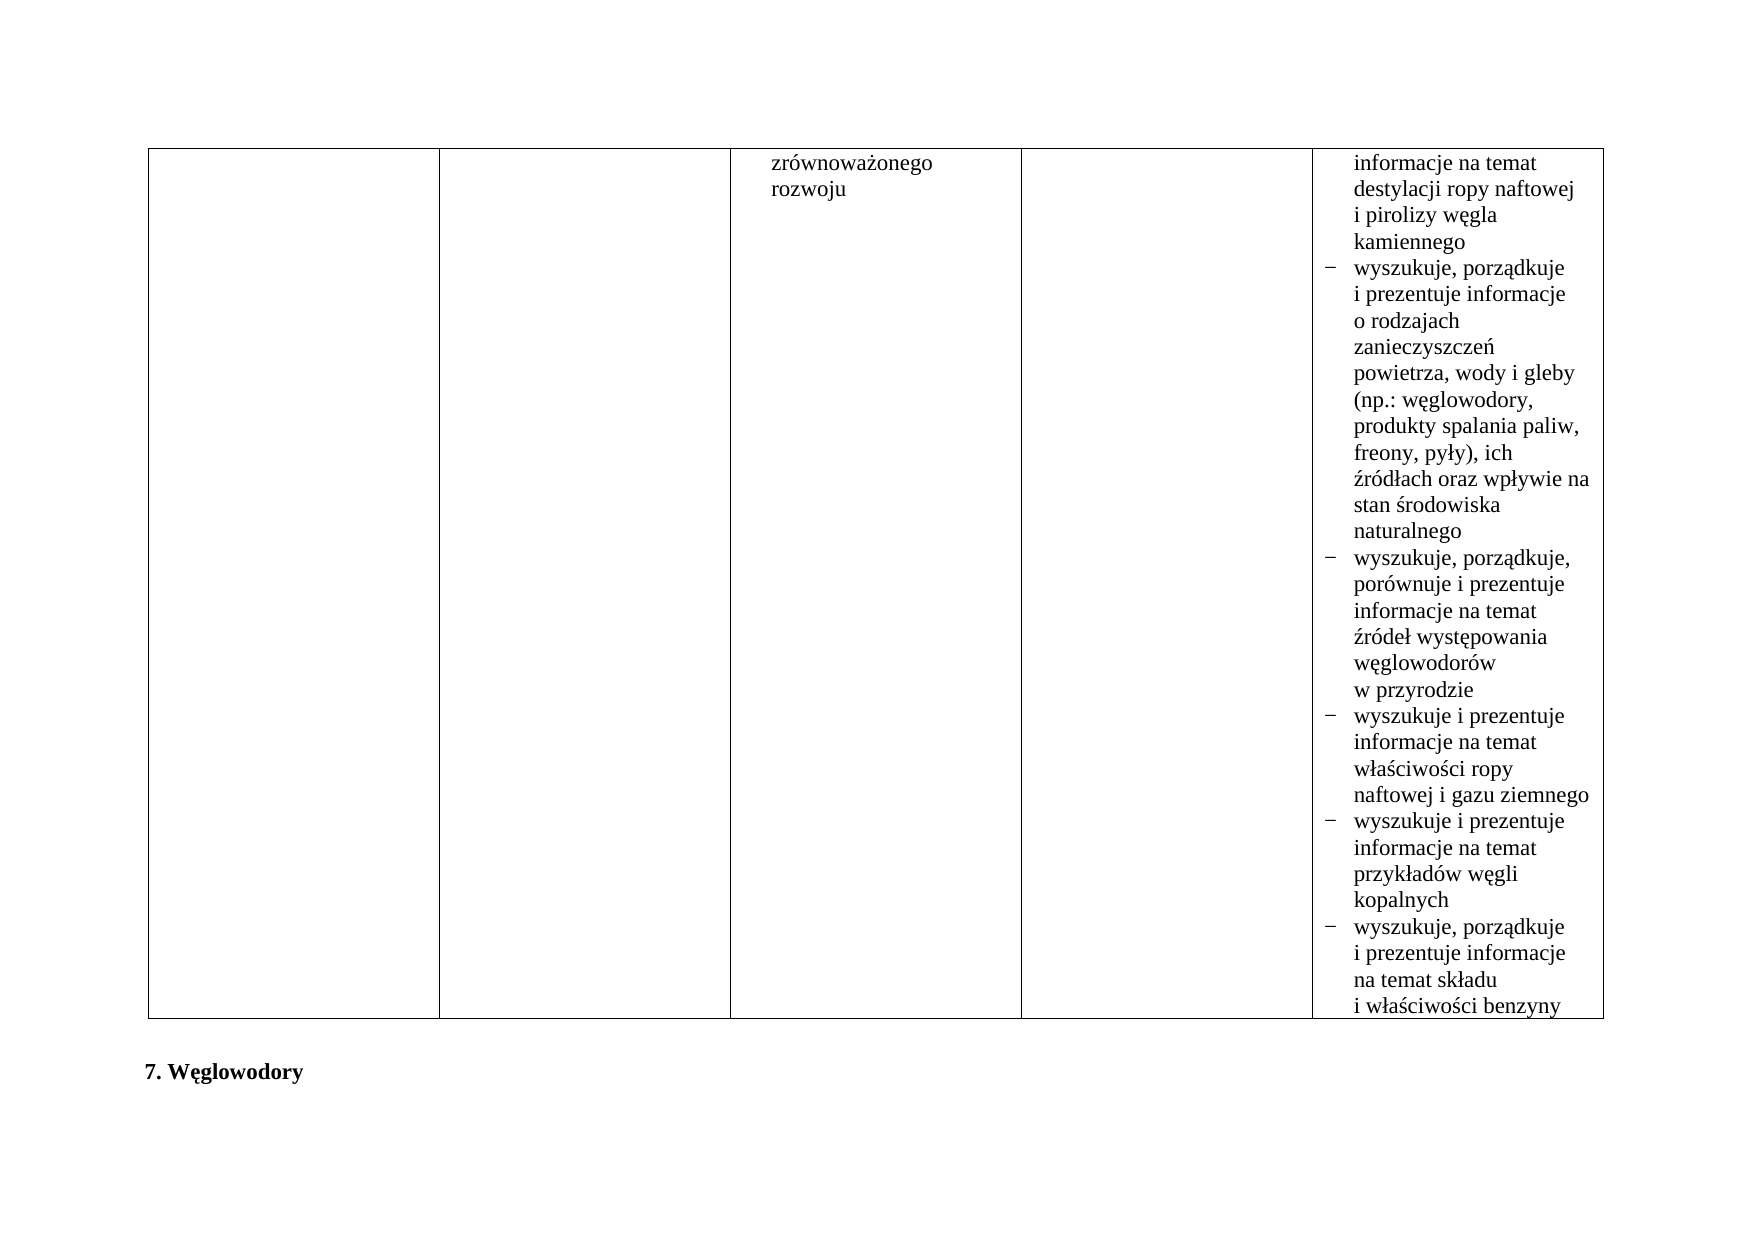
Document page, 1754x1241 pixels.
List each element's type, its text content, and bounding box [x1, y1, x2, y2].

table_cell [149, 149, 439, 1018]
text 7. Węglowodory [133, 1058, 1606, 1084]
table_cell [1022, 149, 1312, 1018]
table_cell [1313, 149, 1603, 1018]
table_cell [440, 149, 730, 1018]
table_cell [731, 149, 1021, 1018]
